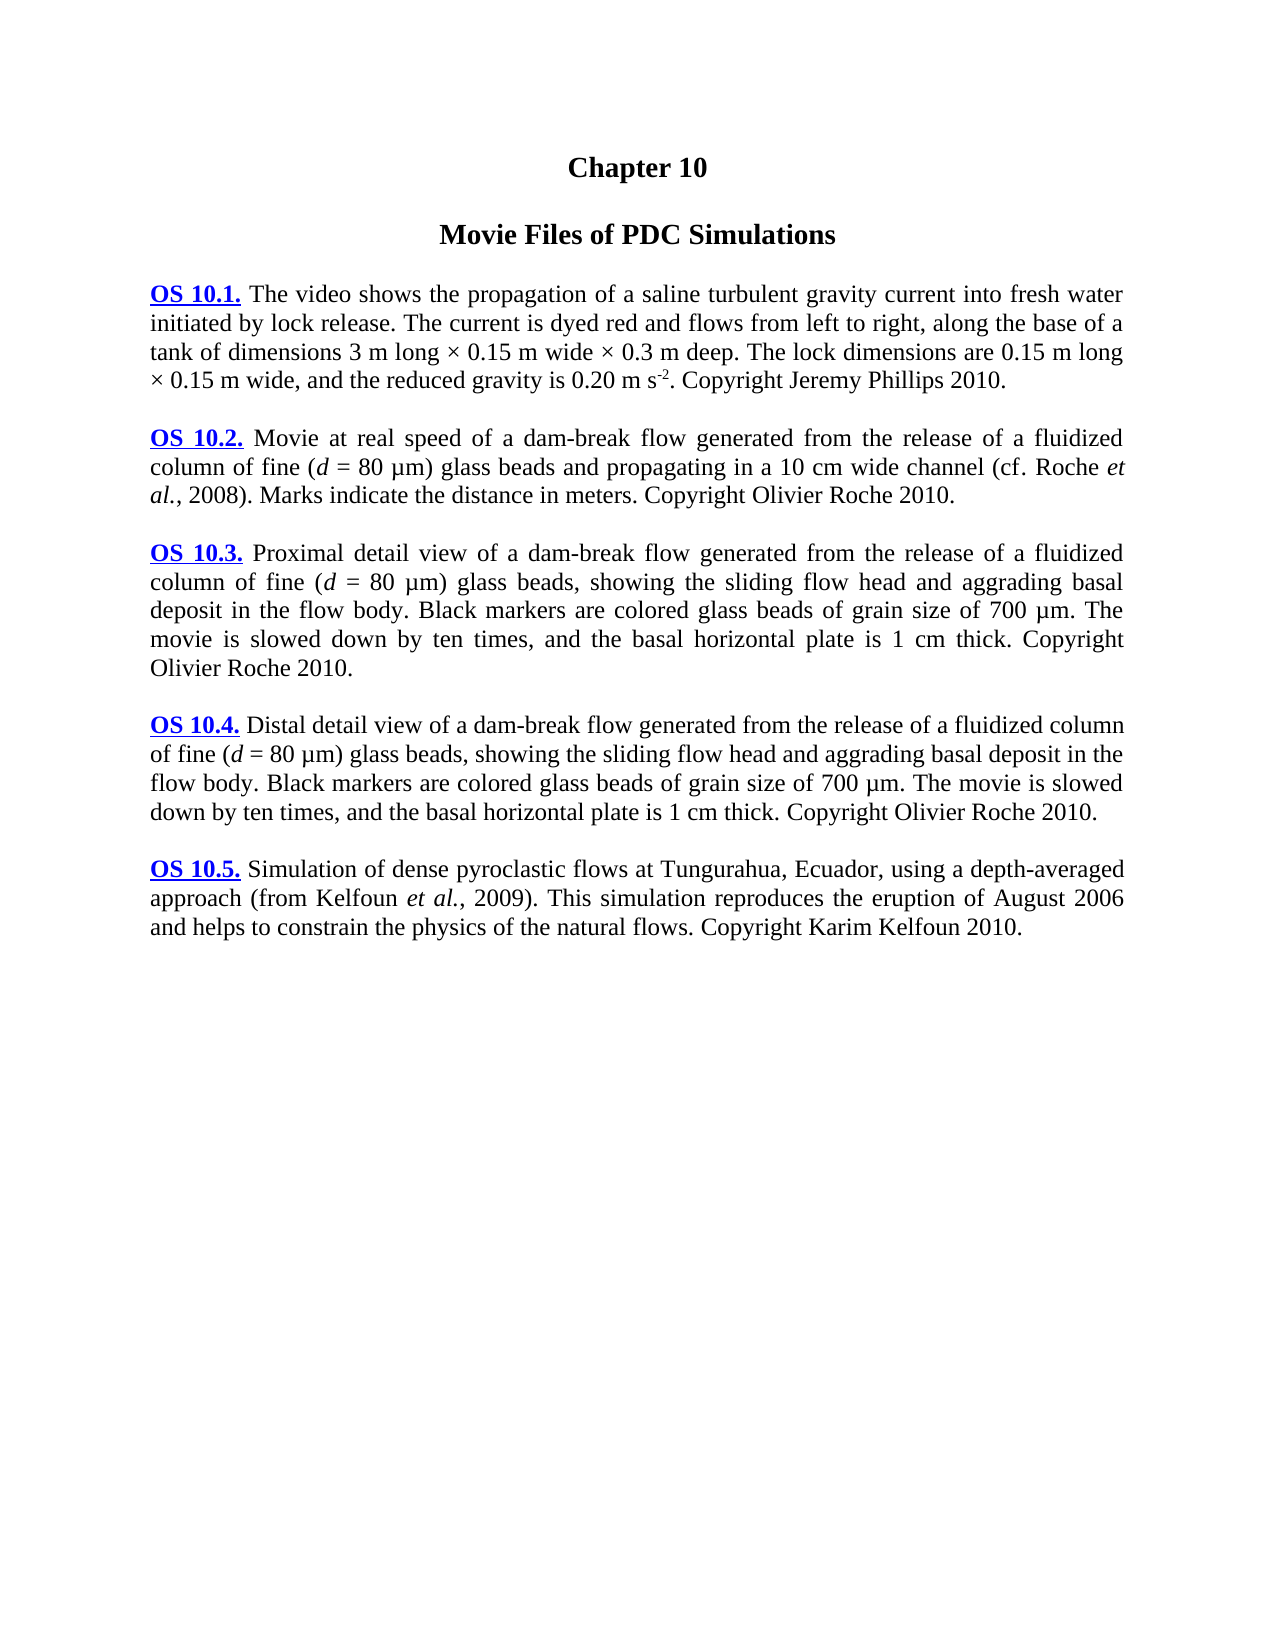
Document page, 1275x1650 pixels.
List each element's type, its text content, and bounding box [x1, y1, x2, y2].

text OS 10.3. Proximal detail view of a dam-break flow generated from the release of a fluidized column of fine (d = 80 µm) glass beads, showing the sliding flow head and aggrading basal deposit in the flow body. Black markers are colored glass beads of grain size of 700 µm. The movie is slowed down by ten times, and the basal horizontal plate is 1 cm thick. Copyright Olivier Roche 2010. [150, 538, 1125, 682]
text Movie Files of PDC Simulations [150, 217, 1125, 251]
text OS 10.4. Distal detail view of a dam-break flow generated from the release of a fluidized column of fine (d = 80 µm) glass beads, showing the sliding flow head and aggrading basal deposit in the flow body. Black markers are colored glass beads of grain size of 700 µm. The movie is slowed down by ten times, and the basal horizontal plate is 1 cm thick. Copyright Olivier Roche 2010. [150, 711, 1125, 826]
text OS 10.1. The video shows the propagation of a saline turbulent gravity current into fresh water initiated by lock release. The current is dyed red and flows from left to right, along the base of a tank of dimensions 3 m long × 0.15 m wide × 0.3 m deep. The lock dimensions are 0.15 m long × 0.15 m wide, and the reduced gravity is 0.20 m s-2. Copyright Jeremy Phillips 2010. [150, 279, 1125, 394]
text OS 10.5. Simulation of dense pyroclastic flows at Tungurahua, Ecuador, using a depth-averaged approach (from Kelfoun et al., 2009). This simulation reproduces the eruption of August 2006 and helps to constrain the physics of the natural flows. Copyright Karim Kelfoun 2010. [150, 854, 1125, 941]
text Chapter 10 [150, 150, 1125, 183]
text OS 10.2. Movie at real speed of a dam-break flow generated from the release of a fluidized column of fine (d = 80 µm) glass beads and propagating in a 10 cm wide channel (cf. Roche et al., 2008). Marks indicate the distance in meters. Copyright Olivier Roche 2010. [150, 423, 1125, 509]
